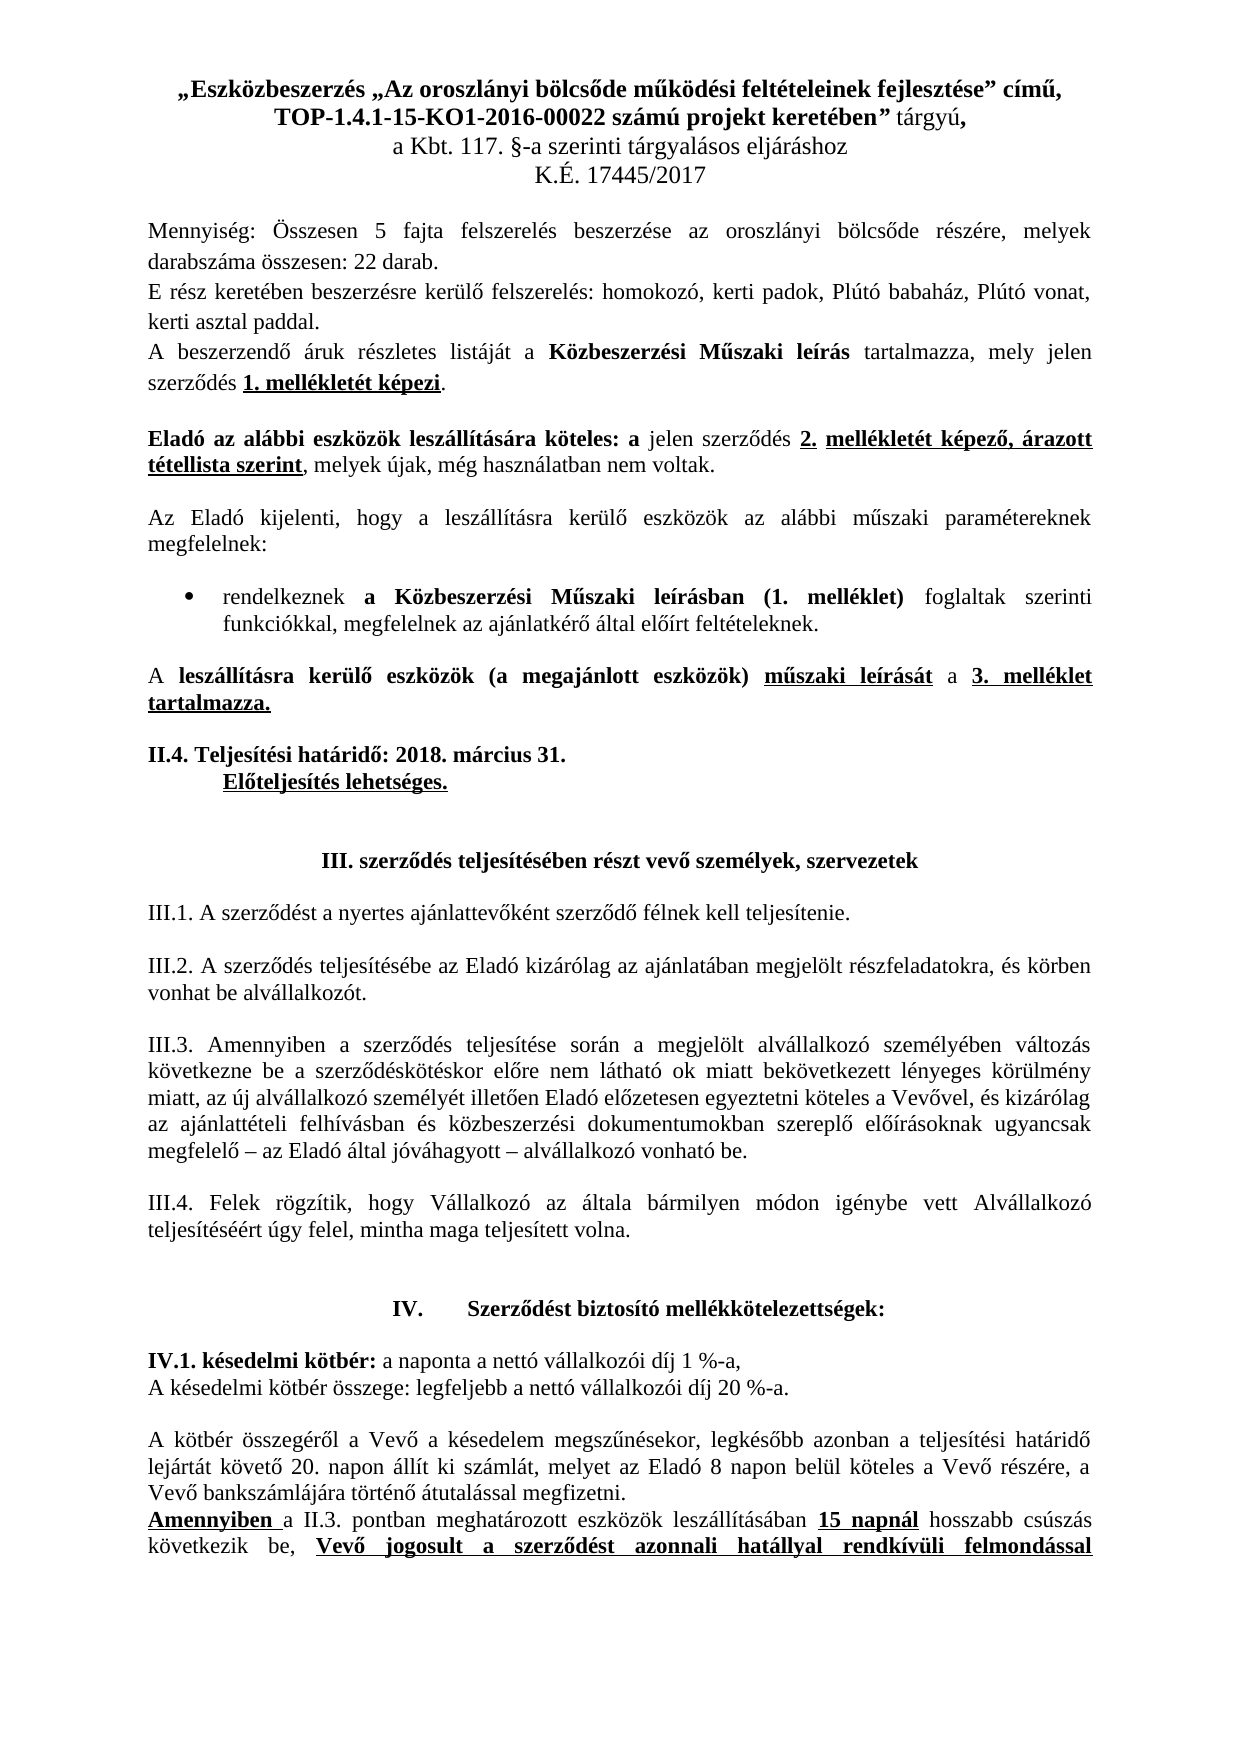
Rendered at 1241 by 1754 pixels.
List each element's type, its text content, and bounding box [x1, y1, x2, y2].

text III. szerződés teljesítésében részt vevő személyek, szervezetek [148, 847, 1093, 873]
list Szerződést biztosító mellékkötelezettségek: [185, 1295, 1093, 1321]
text A leszállításra kerülő eszközök (a megajánlott eszközök) műszaki leírását a 3. melléklet tartalmazza. [148, 662, 1093, 715]
text II.4. Teljesítési határidő: 2018. március 31. [148, 741, 1093, 768]
text A kötbér összegéről a Vevő a késedelem megszűnésekor, legkésőbb azonban a teljesítési határidő lejártát követő 20. napon állít ki számlát, melyet az Eladó 8 napon belül köteles a Vevő részére, a Vevő bankszámlájára történő átutalással megfizetni. [148, 1427, 1093, 1506]
list A beszerzendő áruk részletes listáját a Közbeszerzési Műszaki leírás tartalmazza, mely jelen szerződés 1. mellékletét képezi. [148, 338, 1093, 395]
list Mennyiség: Összesen 5 fajta felszerelés beszerzése az oroszlányi bölcsőde részére, melyek darabszáma összesen: 22 darab. [148, 217, 1093, 274]
text A késedelmi kötbér összege: legfeljebb a nettó vállalkozói díj 20 %-a. [148, 1374, 1093, 1400]
list rendelkeznek a Közbeszerzési Műszaki leírásban (1. melléklet) foglaltak szerinti funkciókkal, megfelelnek az ajánlatkérő által előírt feltételeknek. [185, 583, 1093, 636]
text Eladó az alábbi eszközök leszállítására köteles: a jelen szerződés 2. mellékletét képező, árazott tétellista szerint, melyek újak, még használatban nem voltak. [148, 425, 1093, 478]
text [148, 1506, 1093, 1558]
list E rész keretében beszerzésre kerülő felszerelés: homokozó, kerti padok, Plútó babaház, Plútó vonat, kerti asztal paddal. [148, 278, 1093, 334]
text III.1. A szerződést a nyertes ajánlattevőként szerződő félnek kell teljesítenie. [148, 899, 1093, 926]
text IV.1. késedelmi kötbér: a naponta a nettó vállalkozói díj 1 %-a, [148, 1347, 1093, 1374]
text Az Eladó kijelenti, hogy a leszállításra kerülő eszközök az alábbi műszaki paramétereknek megfelelnek: [148, 504, 1093, 557]
list Előteljesítés lehetséges. [223, 768, 1093, 794]
text III.3. Amennyiben a szerződés teljesítése során a megjelölt alvállalkozó személyében változás következne be a szerződéskötéskor előre nem látható ok miatt bekövetkezett lényeges körülmény miatt, az új alvállalkozó személyét illetően Eladó előzetesen egyeztetni köteles a Vevővel, és kizárólag az ajánlattételi felhívásban és közbeszerzési dokumentumokban szereplő előírásoknak ugyancsak megfelelő – az Eladó által jóváhagyott – alvállalkozó vonható be. [148, 1031, 1093, 1163]
text III.2. A szerződés teljesítésébe az Eladó kizárólag az ajánlatában megjelölt részfeladatokra, és körben vonhat be alvállalkozót. [148, 952, 1093, 1005]
text III.4. Felek rögzítik, hogy Vállalkozó az általa bármilyen módon igénybe vett Alvállalkozó teljesítéséért úgy felel, mintha maga teljesített volna. [148, 1189, 1093, 1242]
